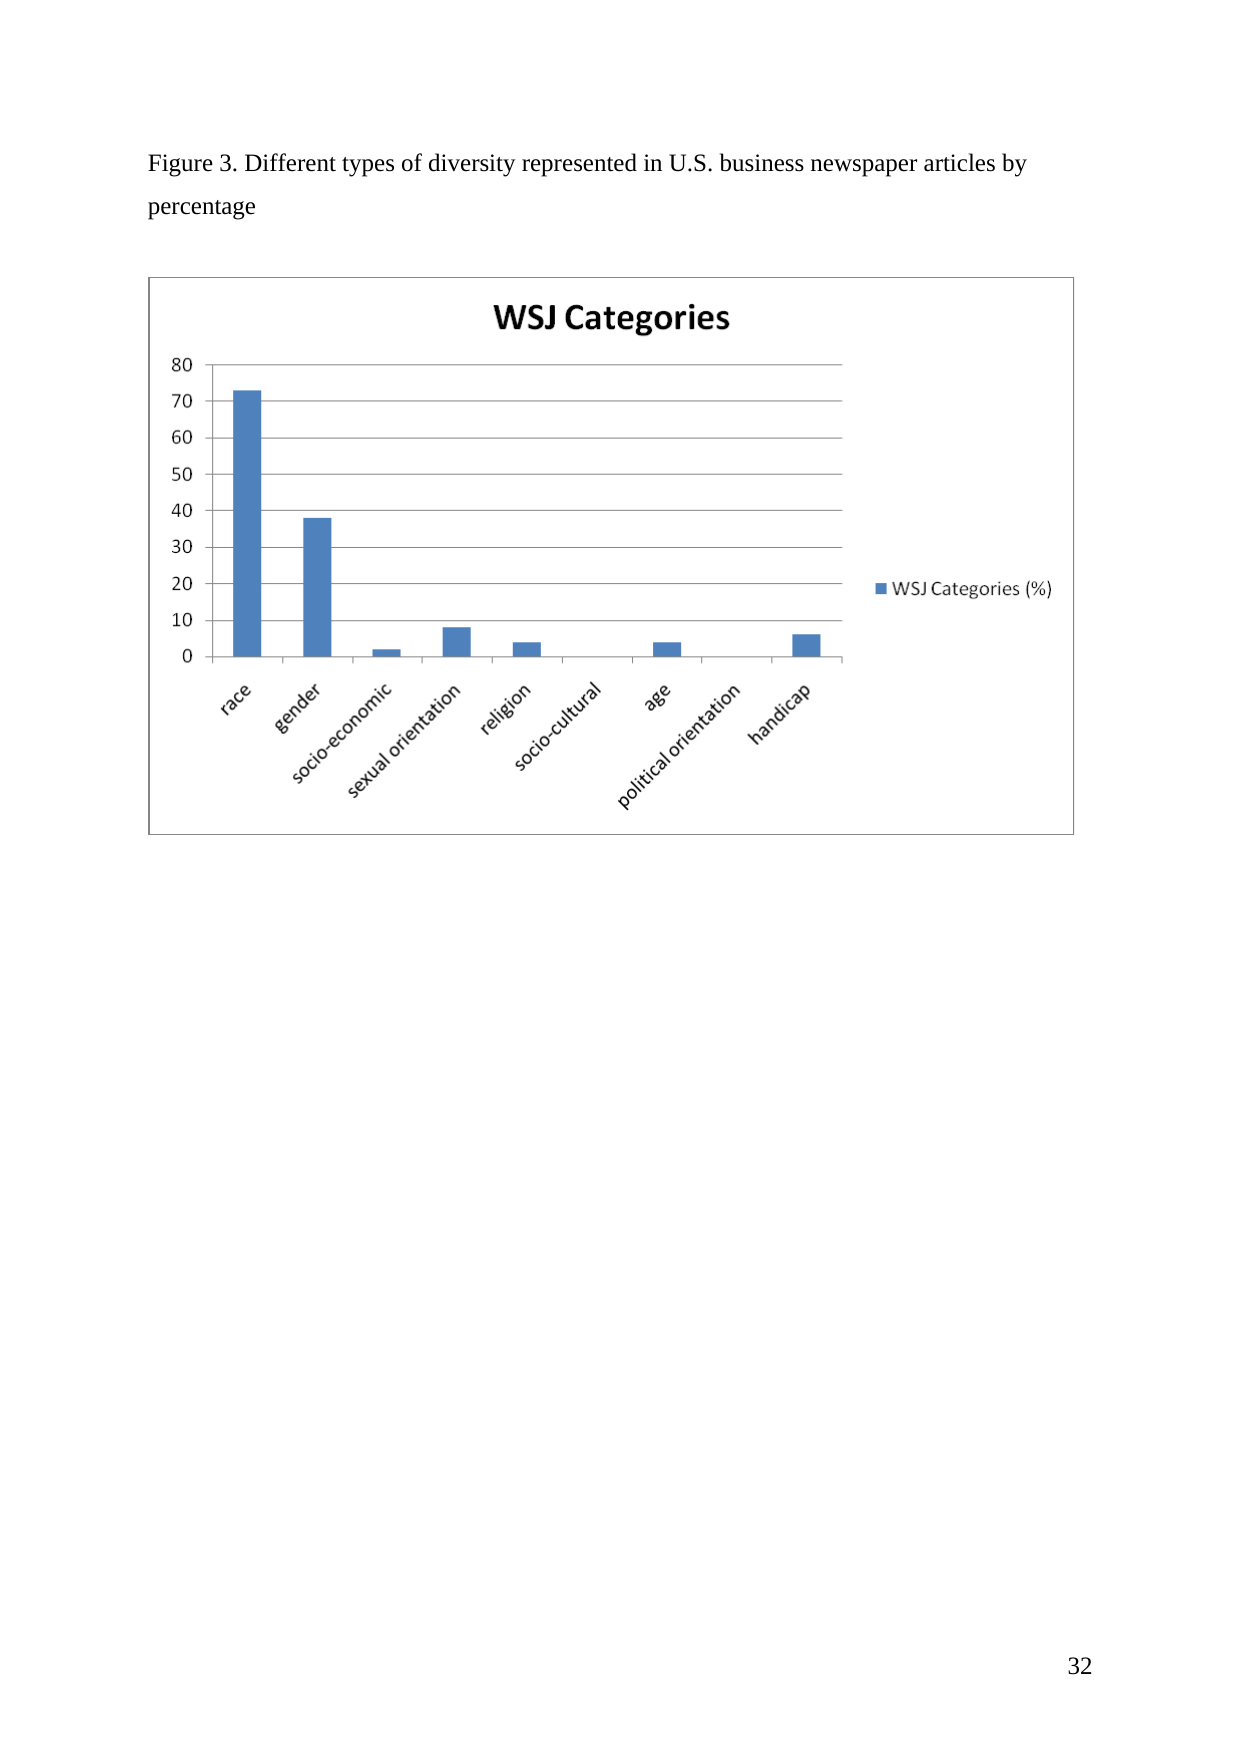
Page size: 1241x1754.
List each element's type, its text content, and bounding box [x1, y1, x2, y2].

picture [147, 277, 1075, 835]
text Figure 3. Different types of diversity represented in U.S. business newspaper articles by percentage [148, 148, 1092, 219]
